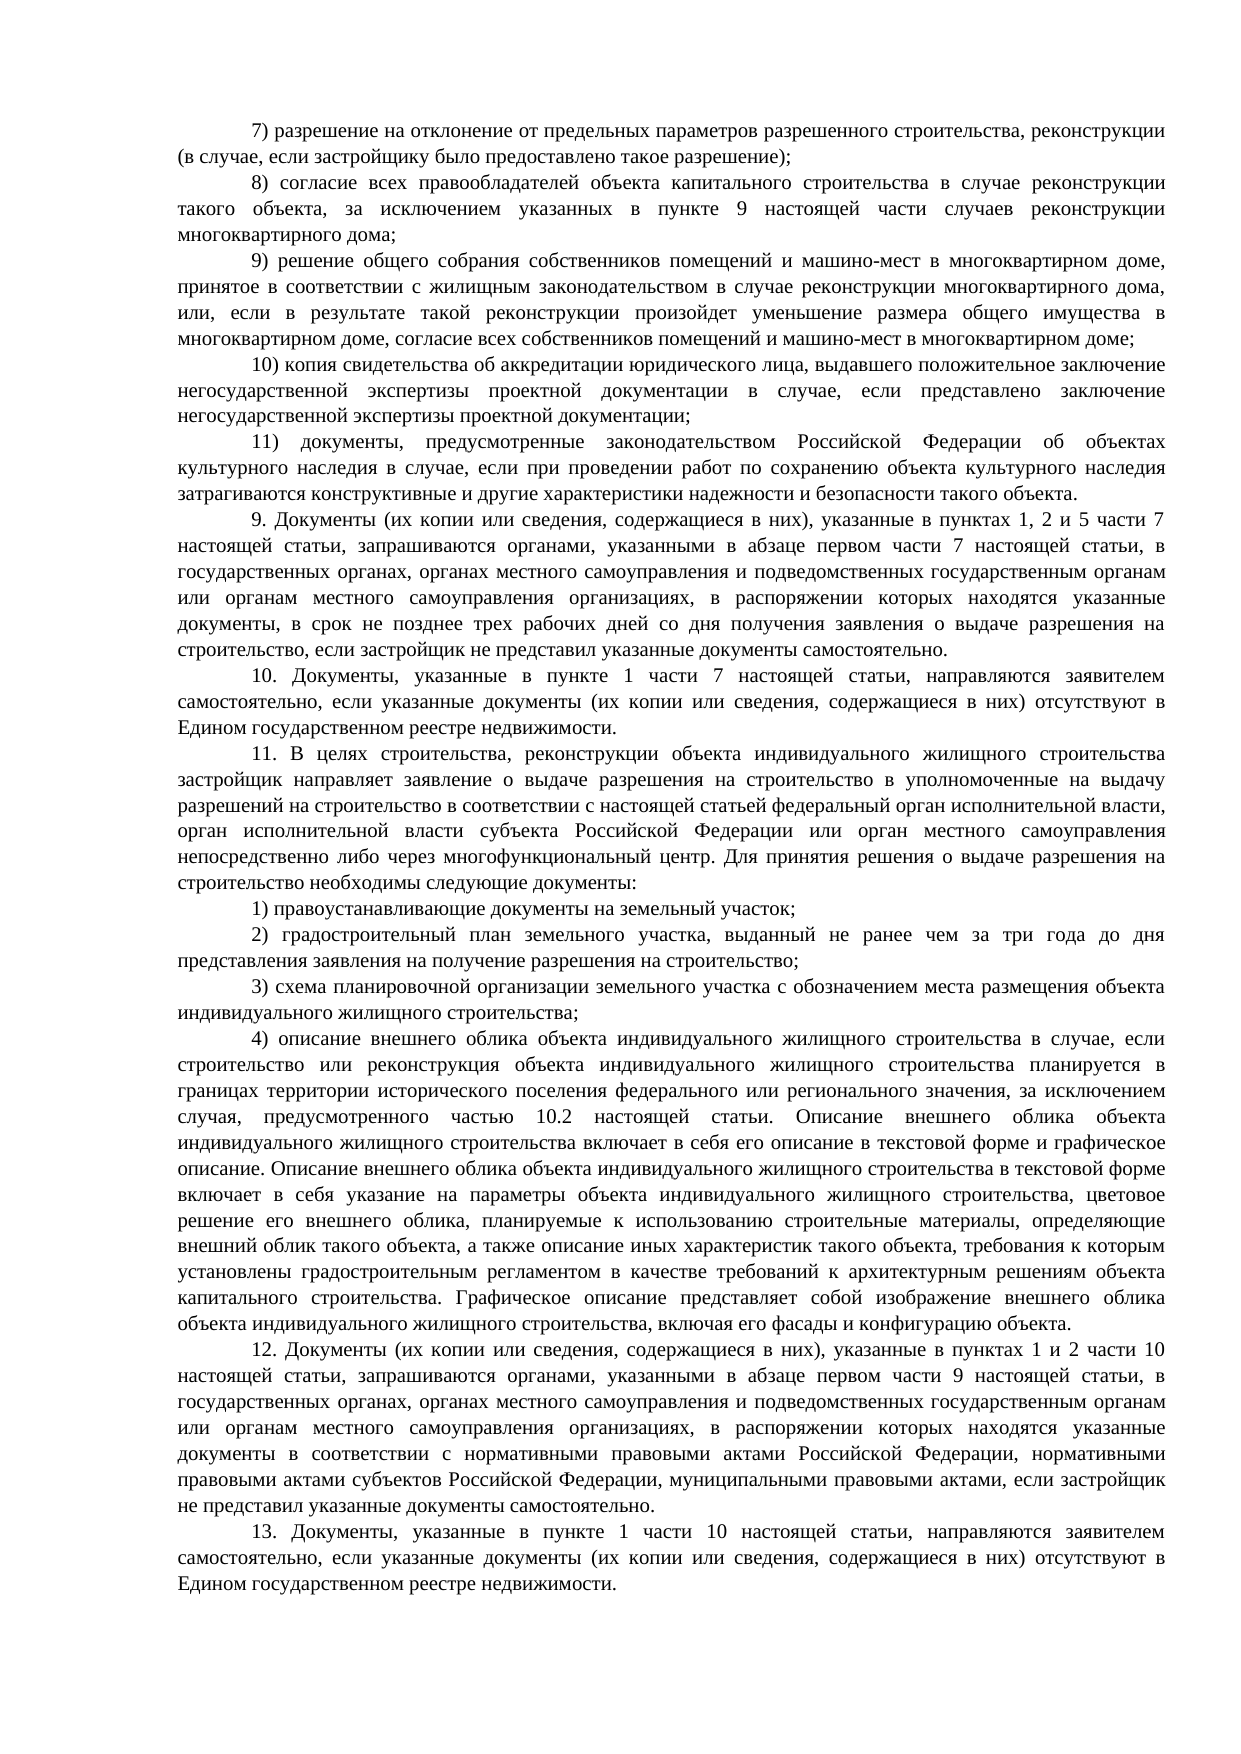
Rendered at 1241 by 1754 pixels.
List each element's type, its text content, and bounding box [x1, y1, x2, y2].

text 3) схема планировочной организации земельного участка с обозначением места размещения объекта индивидуального жилищного строительства; [177, 974, 1167, 1024]
text 9. Документы (их копии или сведения, содержащиеся в них), указанные в пунктах 1, 2 и 5 части 7 настоящей статьи, запрашиваются органами, указанными в абзаце первом части 7 настоящей статьи, в государственных органах, органах местного самоуправления и подведомственных государственным органам или органам местного самоуправления организациях, в распоряжении которых находятся указанные документы, в срок не позднее трех рабочих дней со дня получения заявления о выдаче разрешения на строительство, если застройщик не представил указанные документы самостоятельно. [177, 507, 1167, 661]
text 12. Документы (их копии или сведения, содержащиеся в них), указанные в пунктах 1 и 2 части 10 настоящей статьи, запрашиваются органами, указанными в абзаце первом части 9 настоящей статьи, в государственных органах, органах местного самоуправления и подведомственных государственным органам или органам местного самоуправления организациях, в распоряжении которых находятся указанные документы в соответствии с нормативными правовыми актами Российской Федерации, нормативными правовыми актами субъектов Российской Федерации, муниципальными правовыми актами, если застройщик не представил указанные документы самостоятельно. [177, 1337, 1167, 1517]
text 13. Документы, указанные в пункте 1 части 10 настоящей статьи, направляются заявителем самостоятельно, если указанные документы (их копии или сведения, содержащиеся в них) отсутствуют в Едином государственном реестре недвижимости. [177, 1519, 1167, 1595]
text 2) градостроительный план земельного участка, выданный не ранее чем за три года до дня представления заявления на получение разрешения на строительство; [177, 922, 1167, 972]
text 8) согласие всех правообладателей объекта капитального строительства в случае реконструкции такого объекта, за исключением указанных в пункте 9 настоящей части случаев реконструкции многоквартирного дома; [177, 170, 1167, 246]
text 11. В целях строительства, реконструкции объекта индивидуального жилищного строительства застройщик направляет заявление о выдаче разрешения на строительство в уполномоченные на выдачу разрешений на строительство в соответствии с настоящей статьей федеральный орган исполнительной власти, орган исполнительной власти субъекта Российской Федерации или орган местного самоуправления непосредственно либо через многофункциональный центр. Для принятия решения о выдаче разрешения на строительство необходимы следующие документы: [177, 741, 1167, 894]
text 7) разрешение на отклонение от предельных параметров разрешенного строительства, реконструкции (в случае, если застройщику было предоставлено такое разрешение); [177, 118, 1167, 168]
text 11) документы, предусмотренные законодательством Российской Федерации об объектах культурного наследия в случае, если при проведении работ по сохранению объекта культурного наследия затрагиваются конструктивные и другие характеристики надежности и безопасности такого объекта. [177, 429, 1167, 505]
text 10. Документы, указанные в пункте 1 части 7 настоящей статьи, направляются заявителем самостоятельно, если указанные документы (их копии или сведения, содержащиеся в них) отсутствуют в Едином государственном реестре недвижимости. [177, 663, 1167, 739]
text 1) правоустанавливающие документы на земельный участок; [177, 896, 1167, 920]
text 9) решение общего собрания собственников помещений и машино-мест в многоквартирном доме, принятое в соответствии с жилищным законодательством в случае реконструкции многоквартирного дома, или, если в результате такой реконструкции произойдет уменьшение размера общего имущества в многоквартирном доме, согласие всех собственников помещений и машино-мест в многоквартирном доме; [177, 248, 1167, 350]
text 4) описание внешнего облика объекта индивидуального жилищного строительства в случае, если строительство или реконструкция объекта индивидуального жилищного строительства планируется в границах территории исторического поселения федерального или регионального значения, за исключением случая, предусмотренного частью 10.2 настоящей статьи. Описание внешнего облика объекта индивидуального жилищного строительства включает в себя его описание в текстовой форме и графическое описание. Описание внешнего облика объекта индивидуального жилищного строительства в текстовой форме включает в себя указание на параметры объекта индивидуального жилищного строительства, цветовое решение его внешнего облика, планируемые к использованию строительные материалы, определяющие внешний облик такого объекта, а также описание иных характеристик такого объекта, требования к которым установлены градостроительным регламентом в качестве требований к архитектурным решениям объекта капитального строительства. Графическое описание представляет собой изображение внешнего облика объекта индивидуального жилищного строительства, включая его фасады и конфигурацию объекта. [177, 1026, 1167, 1335]
text 10) копия свидетельства об аккредитации юридического лица, выдавшего положительное заключение негосударственной экспертизы проектной документации в случае, если представлено заключение негосударственной экспертизы проектной документации; [177, 352, 1167, 427]
